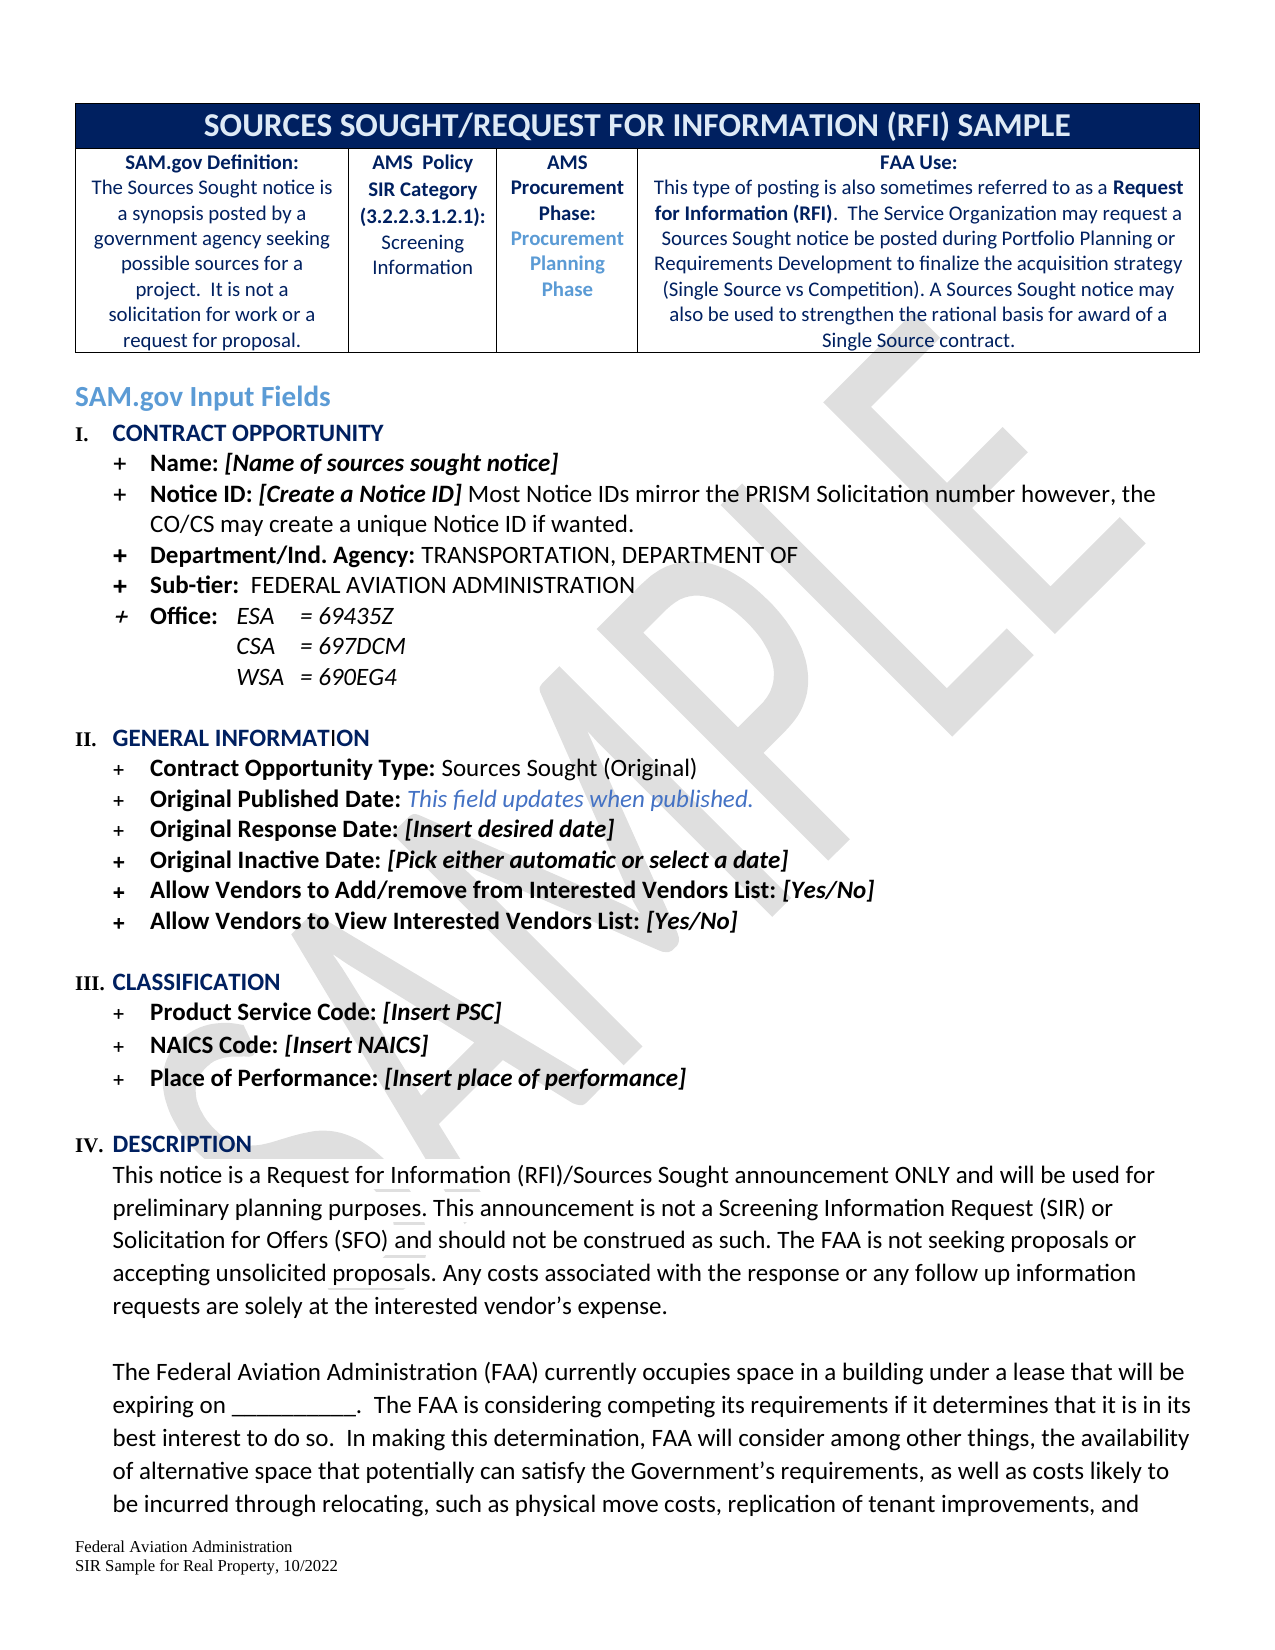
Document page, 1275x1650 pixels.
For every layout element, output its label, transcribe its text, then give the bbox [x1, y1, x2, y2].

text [112, 1356, 1200, 1518]
table_cell AMS Policy SIR Category (3.2.2.3.1.2.1): Screening Information [349, 149, 496, 352]
list Office: ESA = 69435Z [112, 600, 1200, 630]
text This notice is a Request for Information (RFI)/Sources Sought announcement ONLY and will be used for preliminary planning purposes. This announcement is not a Screening Information Request (SIR) or Solicitation for Offers (SFO) and should not be construed as such. The FAA is not seeking proposals or accepting unsolicited proposals. Any costs associated with the response or any follow up information requests are solely at the interested vendor’s expense. [112, 1159, 1200, 1321]
list Original Response Date: [Insert desired date] [112, 813, 1200, 844]
list Department/Ind. Agency: TRANSPORTATION, DEPARTMENT OF [112, 539, 1200, 569]
list Product Service Code: [Insert PSC] [112, 997, 1200, 1027]
table_header SOURCES SOUGHT/REQUEST FOR INFORMATION (RFI) SAMPLE [76, 104, 1199, 148]
table_cell FAA Use: This type of posting is also sometimes referred to as a Request for Information (RFI). The Service Organization may request a Sources Sought notice be posted during Portfolio Planning or Requirements Development to finalize the acquisition strategy (Single Source vs Competition). A Sources Sought notice may also be used to strengthen the rational basis for award of a Single Source contract. [638, 149, 1199, 352]
list Notice ID: [Create a Notice ID] Most Notice IDs mirror the PRISM Solicitation number however, the CO/CS may create a unique Notice ID if wanted. [112, 478, 1200, 539]
list Sub-tier: FEDERAL AVIATION ADMINISTRATION [112, 569, 1200, 600]
subtitle SAM.gov Input Fields [75, 378, 1200, 414]
list CONTRACT OPPORTUNITY [75, 417, 1200, 447]
list Contract Opportunity Type: Sources Sought (Original) [112, 752, 1200, 783]
list Original Published Date: This field updates when published. [112, 783, 1200, 813]
list Name: [Name of sources sought notice] [112, 447, 1200, 478]
list GENERAL INFORMATION [75, 722, 1200, 752]
list DESCRIPTION [75, 1128, 1200, 1159]
list Allow Vendors to View Interested Vendors List: [Yes/No] [112, 905, 1200, 936]
table_cell SAM.gov Definition: The Sources Sought notice is a synopsis posted by a government agency seeking possible sources for a project. It is not a solicitation for work or a request for proposal. [76, 149, 348, 352]
list CLASSIFICATION [75, 966, 1200, 997]
list Allow Vendors to Add/remove from Interested Vendors List: [Yes/No] [112, 874, 1200, 905]
text WSA = 690EG4 [150, 661, 1200, 691]
text CSA = 697DCM [150, 630, 1200, 661]
table_cell AMS Procurement Phase: Procurement Planning Phase [497, 149, 637, 352]
list NAICS Code: [Insert NAICS] [112, 1029, 1200, 1060]
list Original Inactive Date: [Pick either automatic or select a date] [112, 844, 1200, 874]
list Place of Performance: [Insert place of performance] [112, 1062, 1200, 1093]
